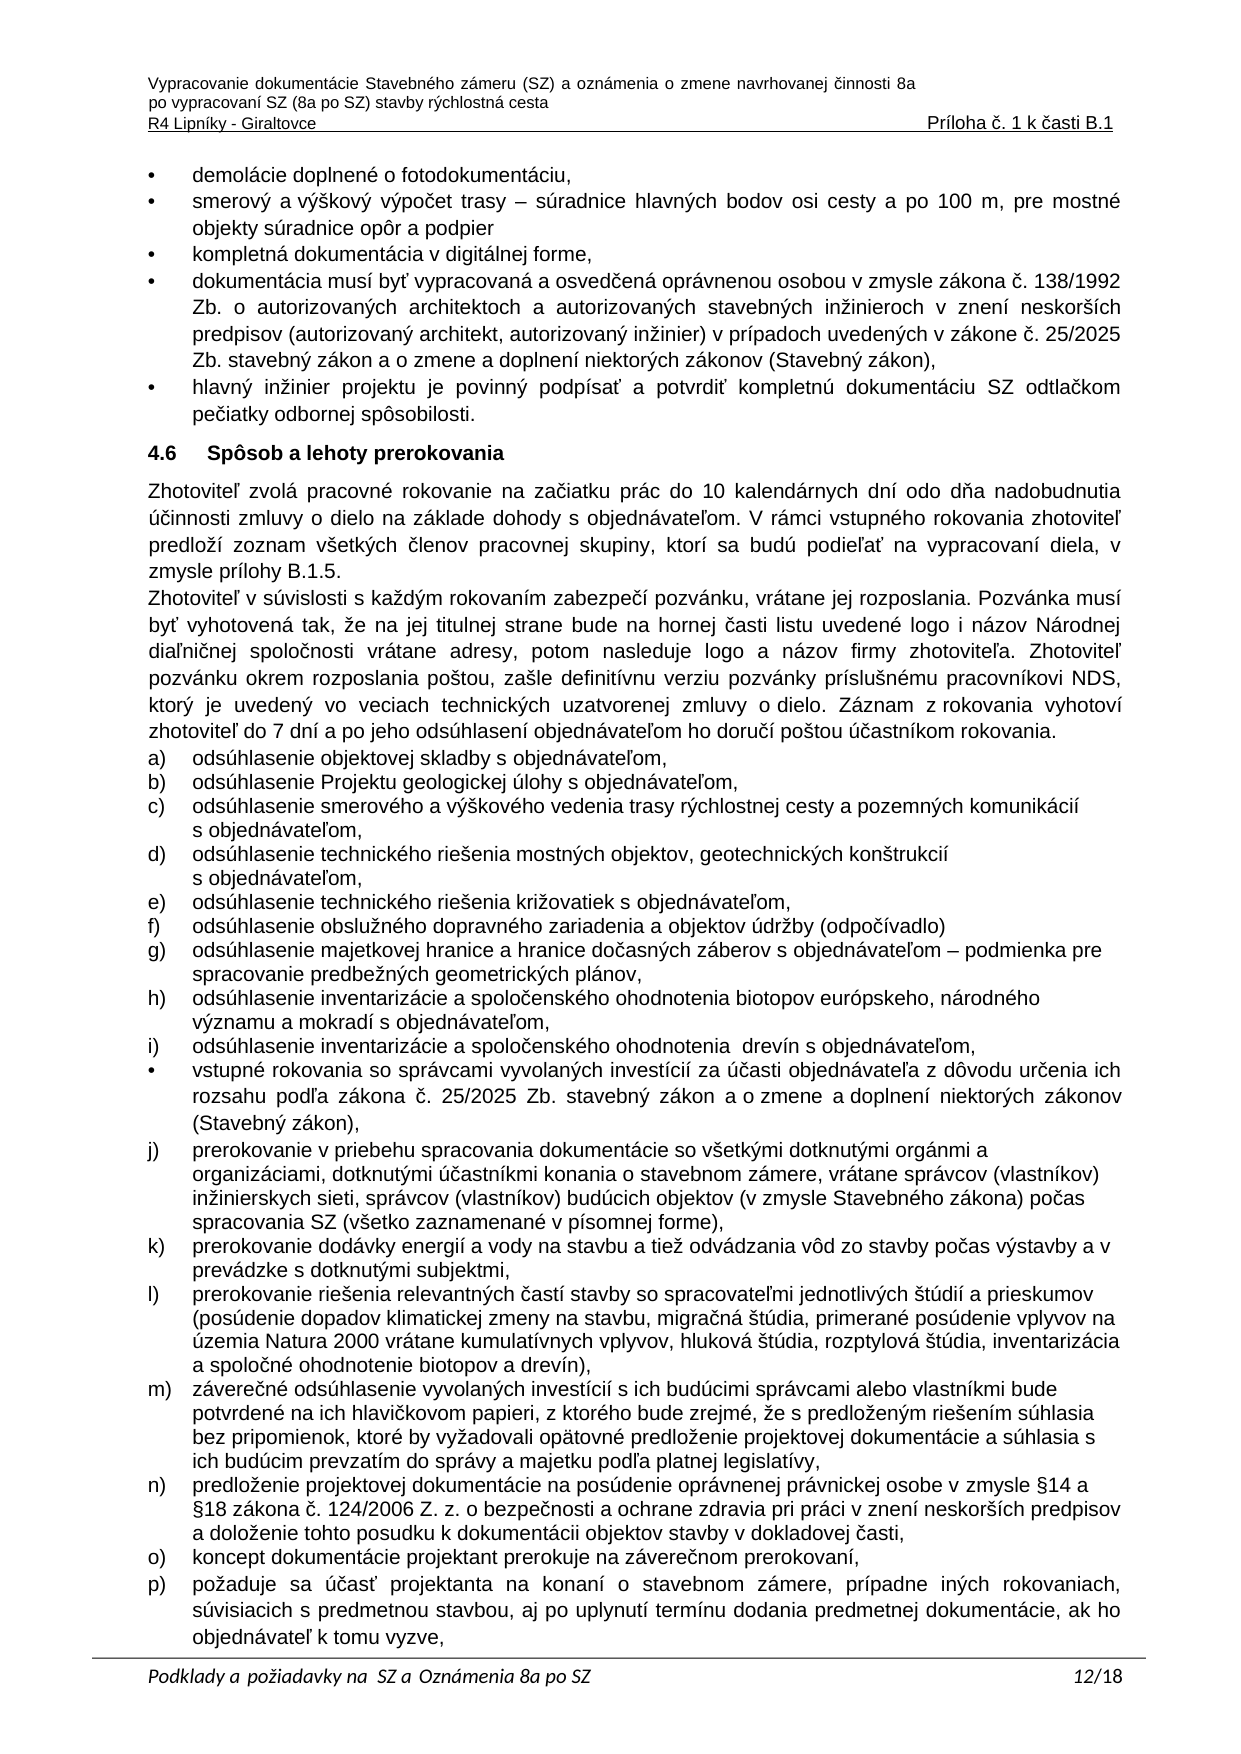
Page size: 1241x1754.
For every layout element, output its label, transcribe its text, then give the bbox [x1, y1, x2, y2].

list smerový a výškový výpočet trasy – súradnice hlavných bodov osi cesty a po 100 m, pre mostné objekty súradnice opôr a podpier [148, 189, 1122, 239]
list dokumentácia musí byť vypracovaná a osvedčená oprávnenou osobou v zmysle zákona č. 138/1992 Zb. o autorizovaných architektoch a autorizovaných stavebných inžinieroch v znení neskorších predpisov (autorizovaný architekt, autorizovaný inžinier) v prípadoch uvedených v zákone č. 25/2025 Zb. stavebný zákon a o zmene a doplnení niektorých zákonov (Stavebný zákon), [148, 269, 1122, 372]
list odsúhlasenie Projektu geologickej úlohy s objednávateľom, [148, 770, 1122, 794]
subtitle Spôsob a lehoty prerokovania [148, 441, 1122, 464]
list vstupné rokovania so správcami vyvolaných investícií za účasti objednávateľa z dôvodu určenia ich rozsahu podľa zákona č. 25/2025 Zb. stavebný zákon a o zmene a doplnení niektorých zákonov (Stavebný zákon), [148, 1057, 1122, 1134]
list prerokovanie riešenia relevantných častí stavby so spracovateľmi jednotlivých štúdií a prieskumov (posúdenie dopadov klimatickej zmeny na stavbu, migračná štúdia, primerané posúdenie vplyvov na územia Natura 2000 vrátane kumulatívnych vplyvov, hluková štúdia, rozptylová štúdia, inventarizácia a spoločné ohodnotenie biotopov a drevín), [148, 1281, 1122, 1377]
list odsúhlasenie inventarizácie a spoločenského ohodnotenia biotopov európskeho, národného významu a mokradí s objednávateľom, [148, 986, 1122, 1033]
text Zhotoviteľ v súvislosti s každým rokovaním zabezpečí pozvánku, vrátane jej rozposlania. Pozvánka musí byť vyhotovená tak, že na jej titulnej strane bude na hornej časti listu uvedené logo i názov Národnej diaľničnej spoločnosti vrátane adresy, potom nasleduje logo a názov firmy zhotoviteľa. Zhotoviteľ pozvánku okrem rozposlania poštou, zašle definitívnu verziu pozvánky príslušnému pracovníkovi NDS, ktorý je uvedený vo veciach technických uzatvorenej zmluvy o dielo. Záznam z rokovania vyhotoví zhotoviteľ do 7 dní a po jeho odsúhlasení objednávateľom ho doručí poštou účastníkom rokovania. [148, 586, 1122, 743]
list kompletná dokumentácia v digitálnej forme, [148, 242, 1122, 266]
list predloženie projektovej dokumentácie na posúdenie oprávnenej právnickej osobe v zmysle §14 a §18 zákona č. 124/2006 Z. z. o bezpečnosti a ochrane zdravia pri práci v znení neskorších predpisov a doloženie tohto posudku k dokumentácii objektov stavby v dokladovej časti, [148, 1473, 1122, 1545]
list požaduje sa účasť projektanta na konaní o stavebnom zámere, prípadne iných rokovaniach, súvisiacich s predmetnou stavbou, aj po uplynutí termínu dodania predmetnej dokumentácie, ak ho objednávateľ k tomu vyzve, [148, 1572, 1122, 1649]
list koncept dokumentácie projektant prerokuje na záverečnom prerokovaní, [148, 1545, 1122, 1569]
list odsúhlasenie technického riešenia mostných objektov, geotechnických konštrukcií s objednávateľom, [148, 842, 1122, 890]
list záverečné odsúhlasenie vyvolaných investícií s ich budúcimi správcami alebo vlastníkmi bude potvrdené na ich hlavičkovom papieri, z ktorého bude zrejmé, že s predloženým riešením súhlasia bez pripomienok, ktoré by vyžadovali opätovné predloženie projektovej dokumentácie a súhlasia s ich budúcim prevzatím do správy a majetku podľa platnej legislatívy, [148, 1377, 1122, 1473]
text Zhotoviteľ zvolá pracovné rokovanie na začiatku prác do 10 kalendárnych dní odo dňa nadobudnutia účinnosti zmluvy o dielo na základe dohody s objednávateľom. V rámci vstupného rokovania zhotoviteľ predloží zoznam všetkých členov pracovnej skupiny, ktorí sa budú podieľať na vypracovaní diela, v zmysle prílohy B.1.5. [148, 479, 1122, 583]
list odsúhlasenie smerového a výškového vedenia trasy rýchlostnej cesty a pozemných komunikácií s objednávateľom, [148, 794, 1122, 842]
list odsúhlasenie objektovej skladby s objednávateľom, [148, 746, 1122, 770]
list prerokovanie v priebehu spracovania dokumentácie so všetkými dotknutými orgánmi a organizáciami, dotknutými účastníkmi konania o stavebnom zámere, vrátane správcov (vlastníkov) inžinierskych sieti, správcov (vlastníkov) budúcich objektov (v zmysle Stavebného zákona) počas spracovania SZ (všetko zaznamenané v písomnej forme), [148, 1138, 1122, 1233]
list odsúhlasenie obslužného dopravného zariadenia a objektov údržby (odpočívadlo) [148, 914, 1122, 938]
list odsúhlasenie inventarizácie a spoločenského ohodnotenia drevín s objednávateľom, [148, 1033, 1122, 1057]
list odsúhlasenie majetkovej hranice a hranice dočasných záberov s objednávateľom – podmienka pre spracovanie predbežných geometrických plánov, [148, 938, 1122, 986]
list demolácie doplnené o fotodokumentáciu, [148, 162, 1122, 186]
list odsúhlasenie technického riešenia križovatiek s objednávateľom, [148, 890, 1122, 914]
list hlavný inžinier projektu je povinný podpísať a potvrdiť kompletnú dokumentáciu SZ odtlačkom pečiatky odbornej spôsobilosti. [148, 375, 1122, 425]
list prerokovanie dodávky energií a vody na stavbu a tiež odvádzania vôd zo stavby počas výstavby a v prevádzke s dotknutými subjektmi, [148, 1233, 1122, 1281]
